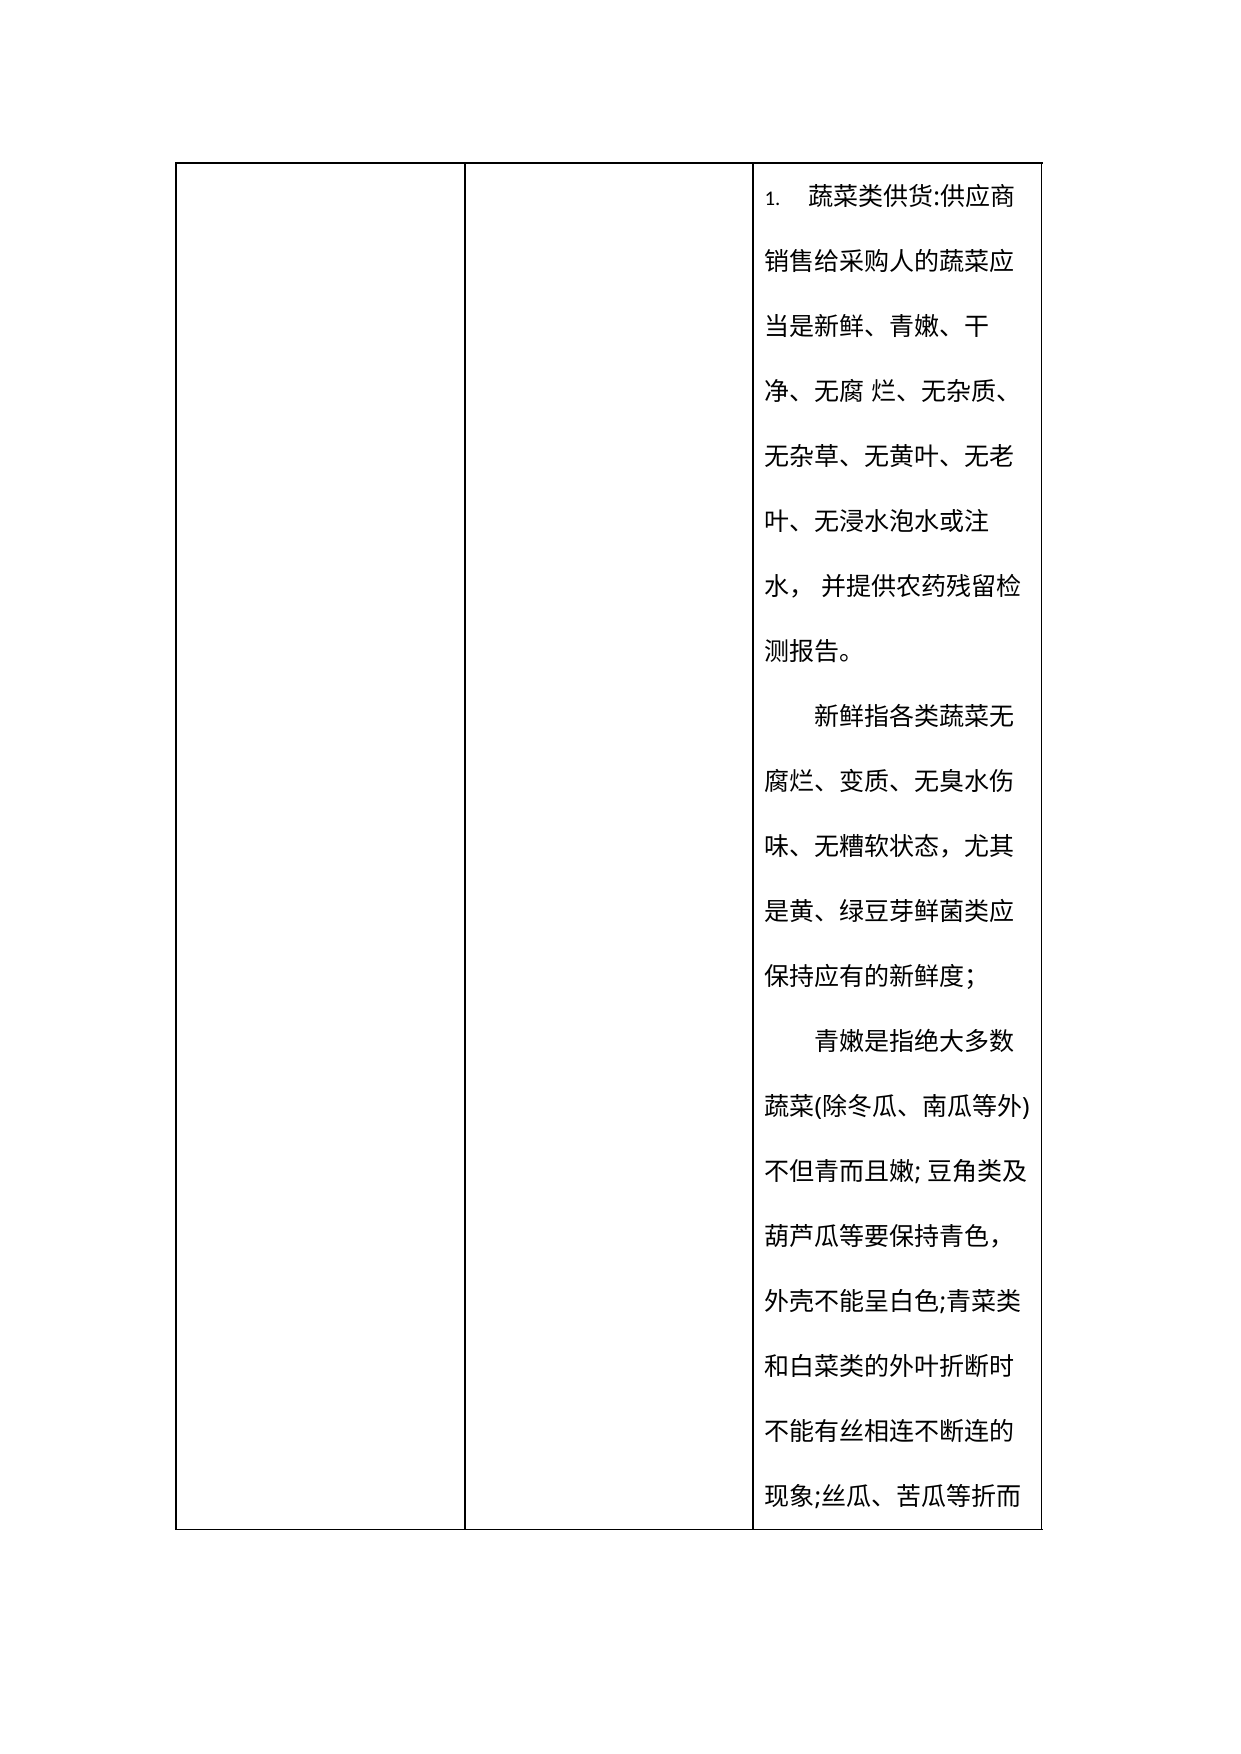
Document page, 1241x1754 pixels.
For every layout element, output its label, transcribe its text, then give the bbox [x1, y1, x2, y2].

table_cell [466, 164, 752, 1528]
table_cell 1 [177, 164, 464, 1528]
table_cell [754, 164, 1041, 1528]
